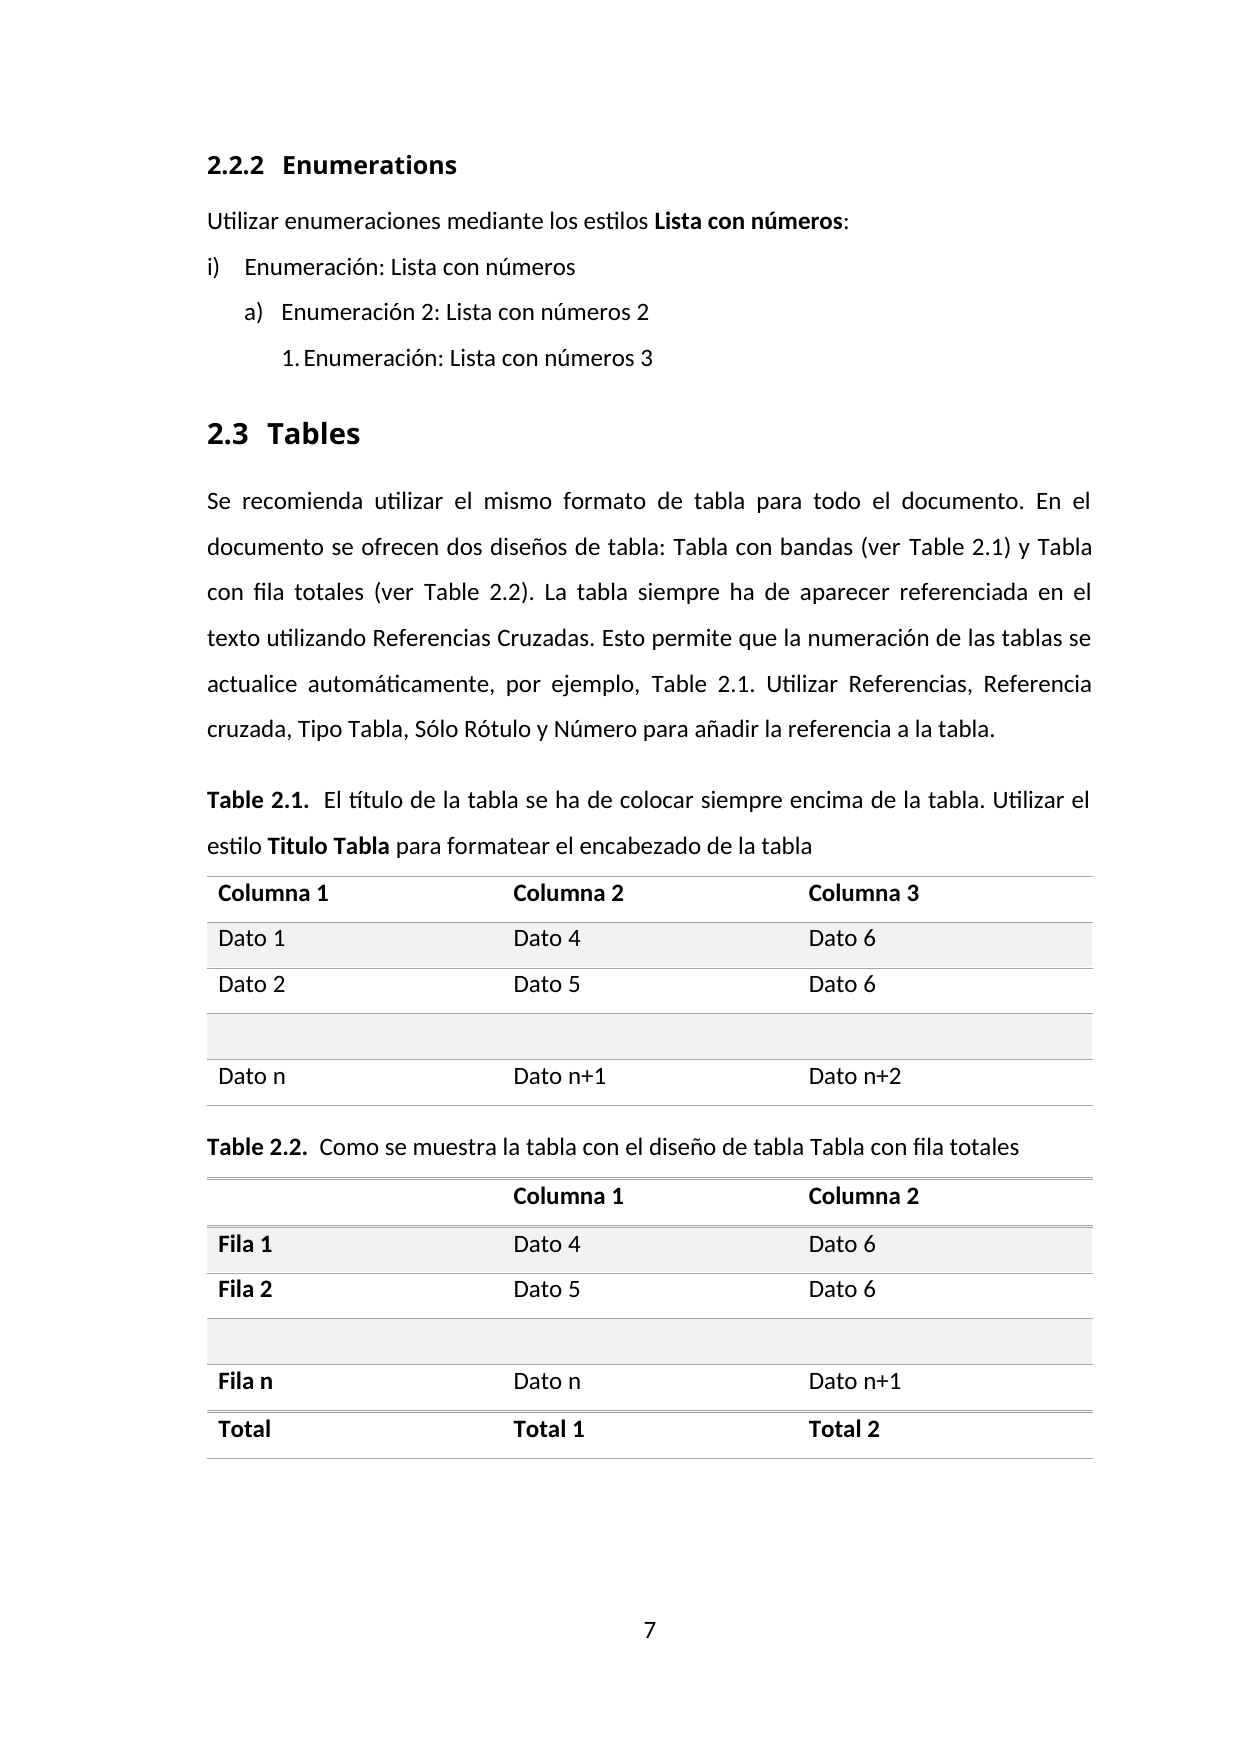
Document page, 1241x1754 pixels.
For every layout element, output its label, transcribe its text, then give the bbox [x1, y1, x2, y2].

text Utilizar enumeraciones mediante los estilos Lista con números: [207, 205, 1092, 236]
table_cell Dato 6 [797, 1228, 1092, 1272]
table_cell Dato n [502, 1365, 797, 1410]
table_cell [207, 1014, 502, 1059]
table_cell [797, 1014, 1092, 1059]
table_cell [502, 1014, 797, 1059]
table_header Columna 2 [797, 1180, 1092, 1224]
table_cell Dato 6 [797, 923, 1092, 967]
table_header Columna 2 [502, 877, 797, 922]
table_cell Total 1 [502, 1413, 797, 1458]
table_header Columna 1 [207, 877, 502, 922]
list Enumeración 2: Lista con números 2 [244, 296, 1092, 327]
text Se recomienda utilizar el mismo formato de tabla para todo el documento. En el documento se ofrecen dos diseños de tabla: Tabla con bandas (ver Table 2.1) y Tabla con fila totales (ver Table 2.2). La tabla siempre ha de aparecer referenciada en el texto utilizando Referencias Cruzadas. Esto permite que la numeración de las tablas se actualice automáticamente, por ejemplo, Table 2.1. Utilizar Referencias, Referencia cruzada, Tipo Tabla, Sólo Rótulo y Número para añadir la referencia a la tabla. [207, 485, 1092, 744]
table_cell Fila 2 [207, 1274, 502, 1318]
list Enumeración: Lista con números 3 [281, 342, 1092, 373]
subtitle Enumerations [207, 148, 1092, 182]
table_header Columna 1 [502, 1180, 797, 1224]
table_cell [797, 1319, 1092, 1364]
table_cell Dato 6 [797, 1274, 1092, 1318]
table_cell Fila n [207, 1365, 502, 1410]
list Enumeración: Lista con números [207, 251, 1092, 281]
table_cell Dato 1 [207, 923, 502, 967]
subtitle Tables [207, 413, 1092, 453]
table_cell Dato 4 [502, 923, 797, 967]
table_cell [207, 1319, 502, 1364]
table_cell Dato 5 [502, 1274, 797, 1318]
table_cell Fila 1 [207, 1228, 502, 1272]
table_cell Dato n [207, 1060, 502, 1105]
table_cell Total [207, 1413, 502, 1458]
text Table 2.2. Como se muestra la tabla con el diseño de tabla Tabla con fila totales [207, 1131, 1092, 1161]
text Table 2.1. El título de la tabla se ha de colocar siempre encima de la tabla. Utilizar el estilo Titulo Tabla para formatear el encabezado de la tabla [207, 784, 1092, 861]
table_cell Dato 2 [207, 969, 502, 1013]
table_cell Dato n+1 [502, 1060, 797, 1105]
table_cell Dato 4 [502, 1228, 797, 1272]
table_cell Dato 5 [502, 969, 797, 1013]
table_header Columna 3 [797, 877, 1092, 922]
table_header [207, 1180, 502, 1224]
table_cell Dato n+2 [797, 1060, 1092, 1105]
table_cell Dato 6 [797, 969, 1092, 1013]
table_cell Dato n+1 [797, 1365, 1092, 1410]
table_cell Total 2 [797, 1413, 1092, 1458]
table_cell [502, 1319, 797, 1364]
